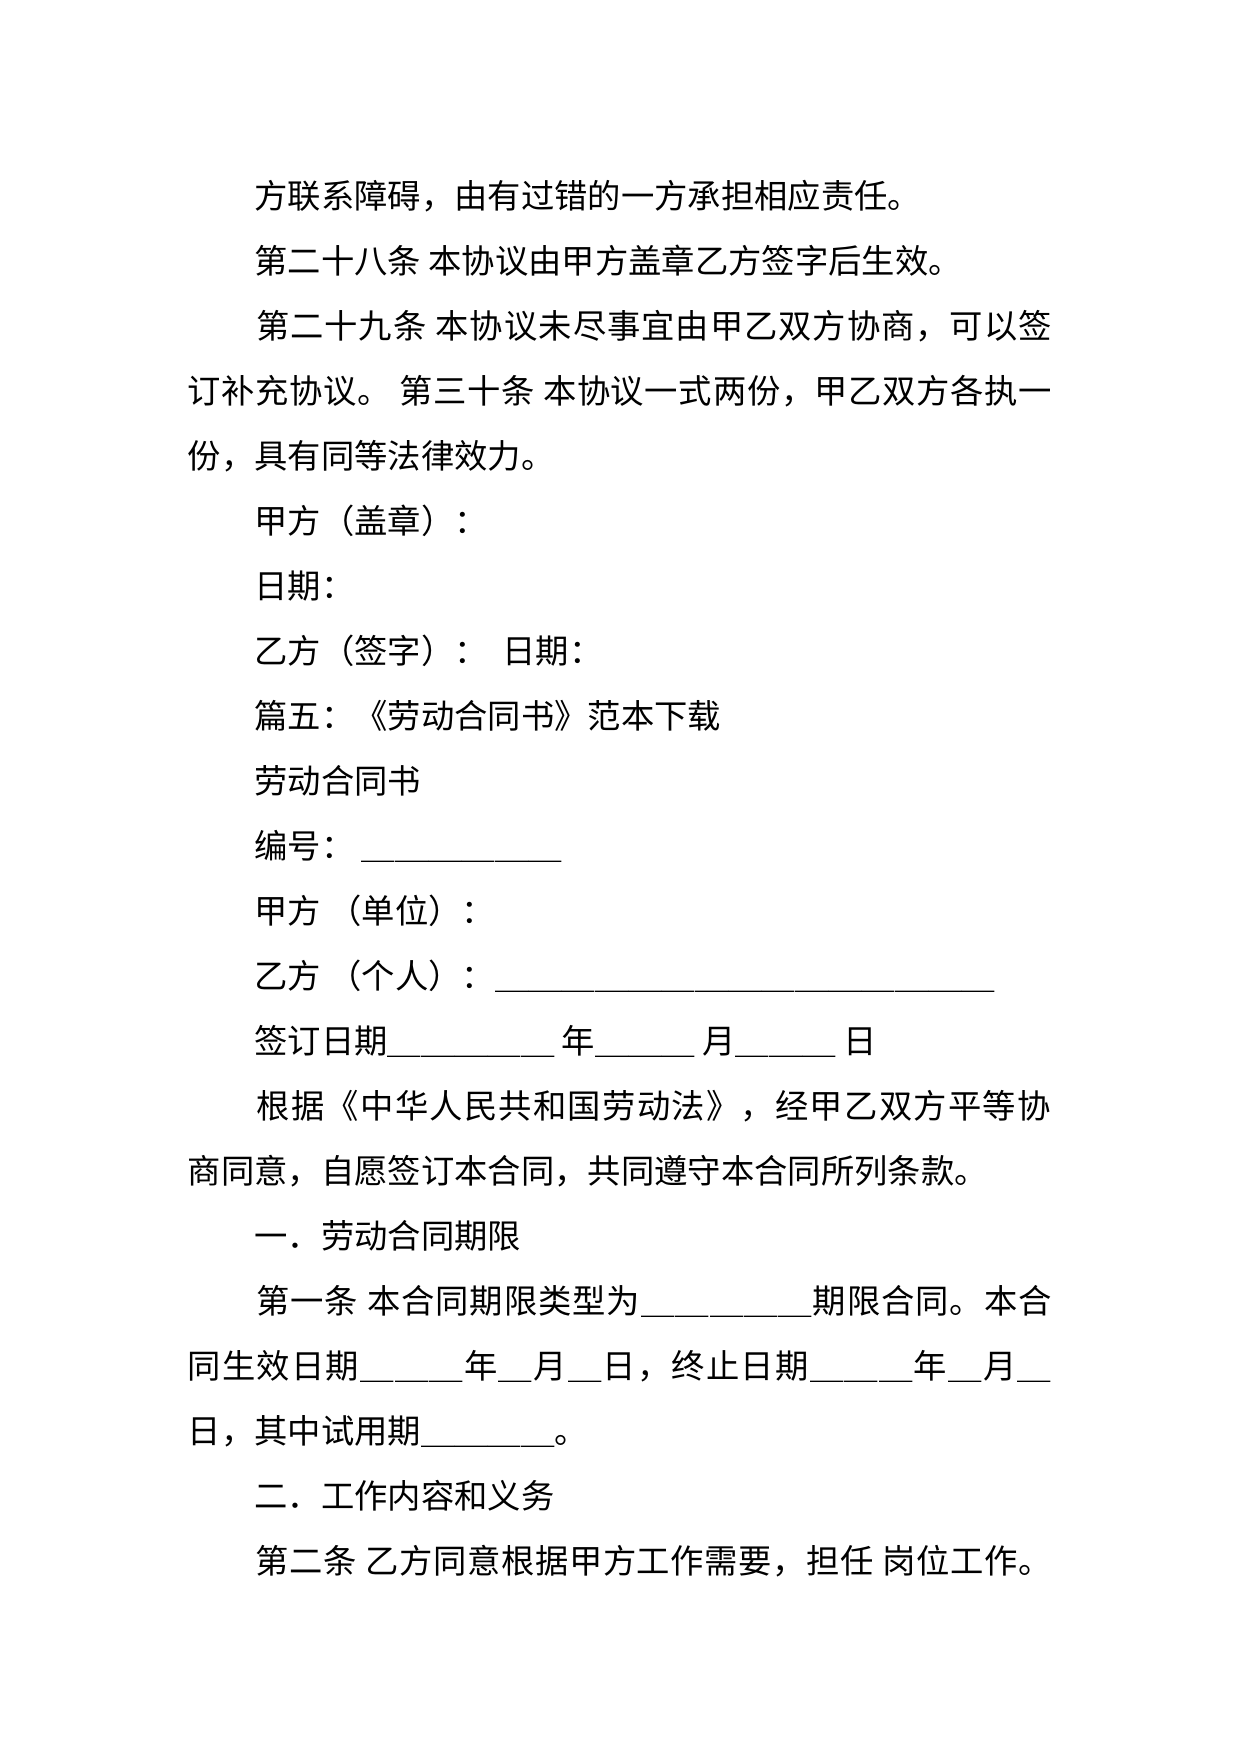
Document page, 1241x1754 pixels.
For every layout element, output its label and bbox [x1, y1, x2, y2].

text [187, 162, 1053, 1592]
